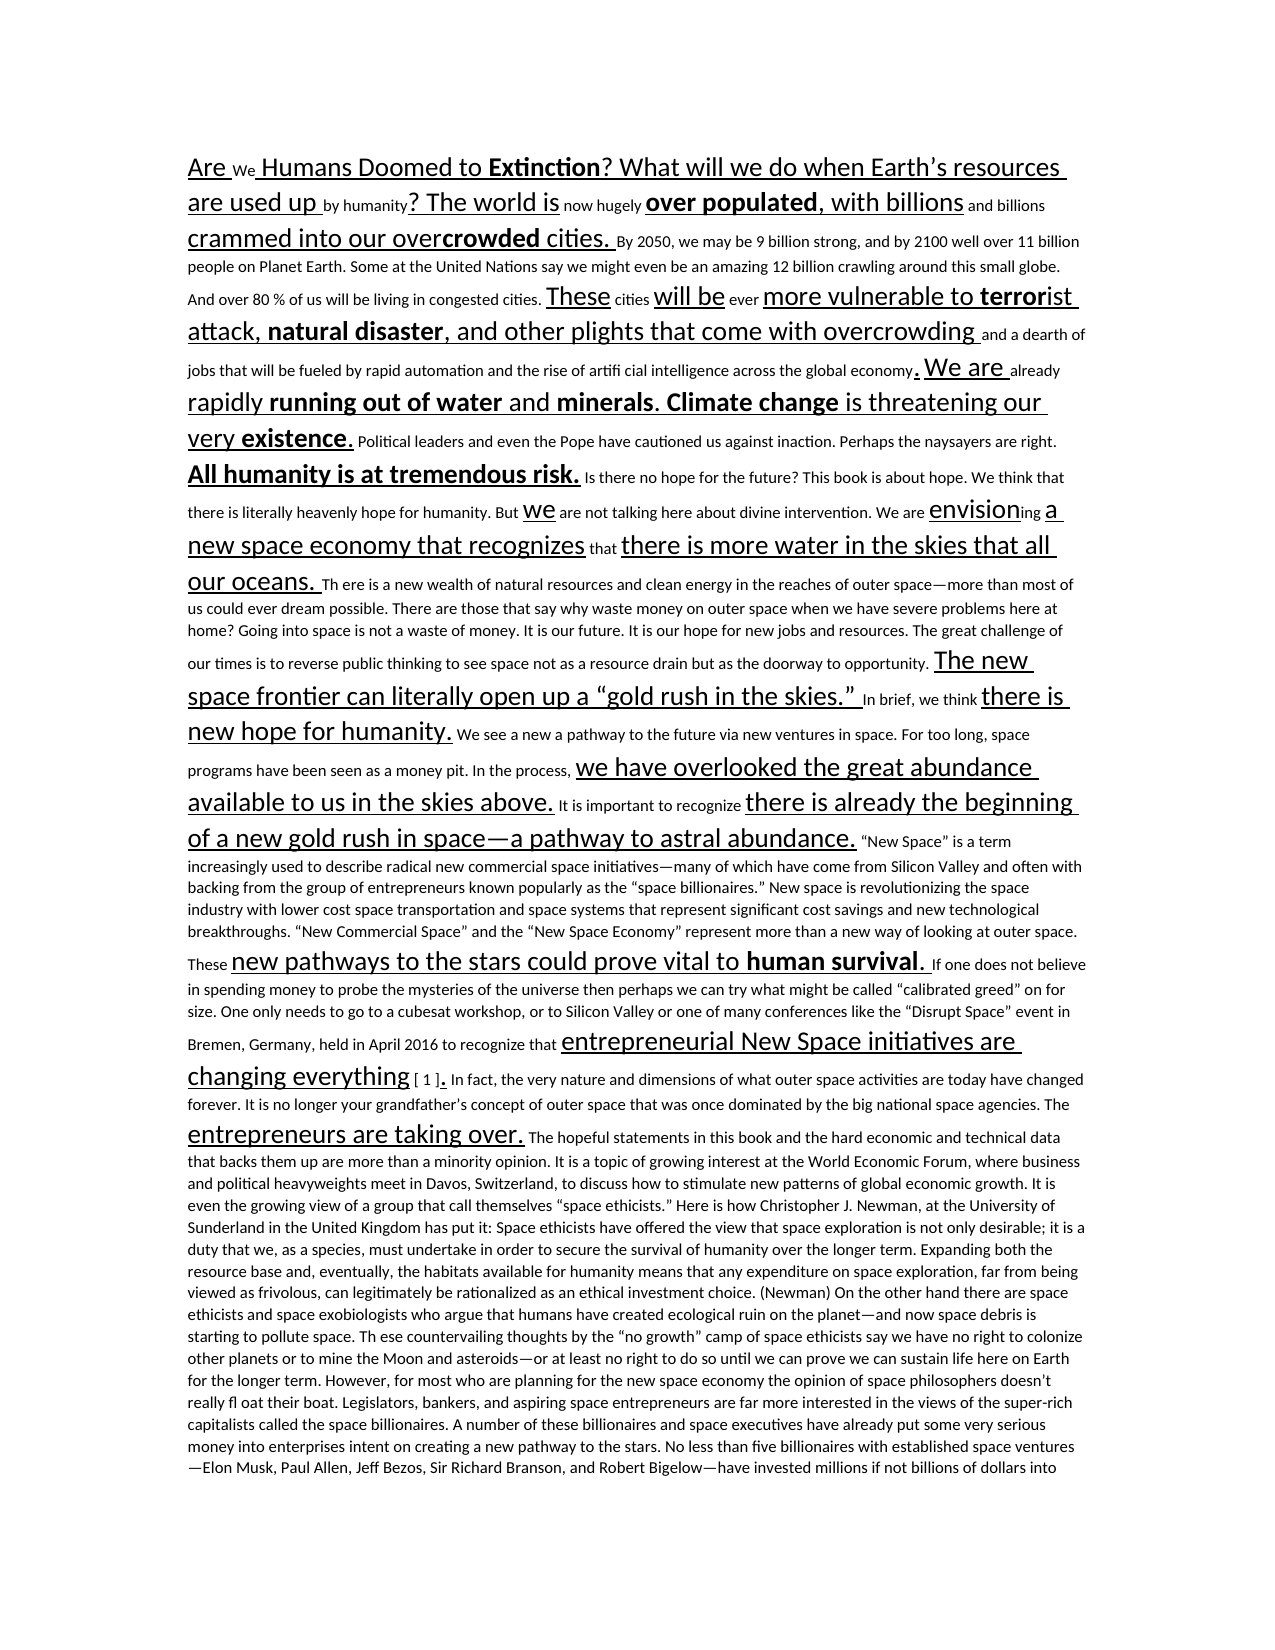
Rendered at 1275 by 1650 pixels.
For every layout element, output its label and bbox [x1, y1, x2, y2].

text [187, 150, 1087, 1478]
